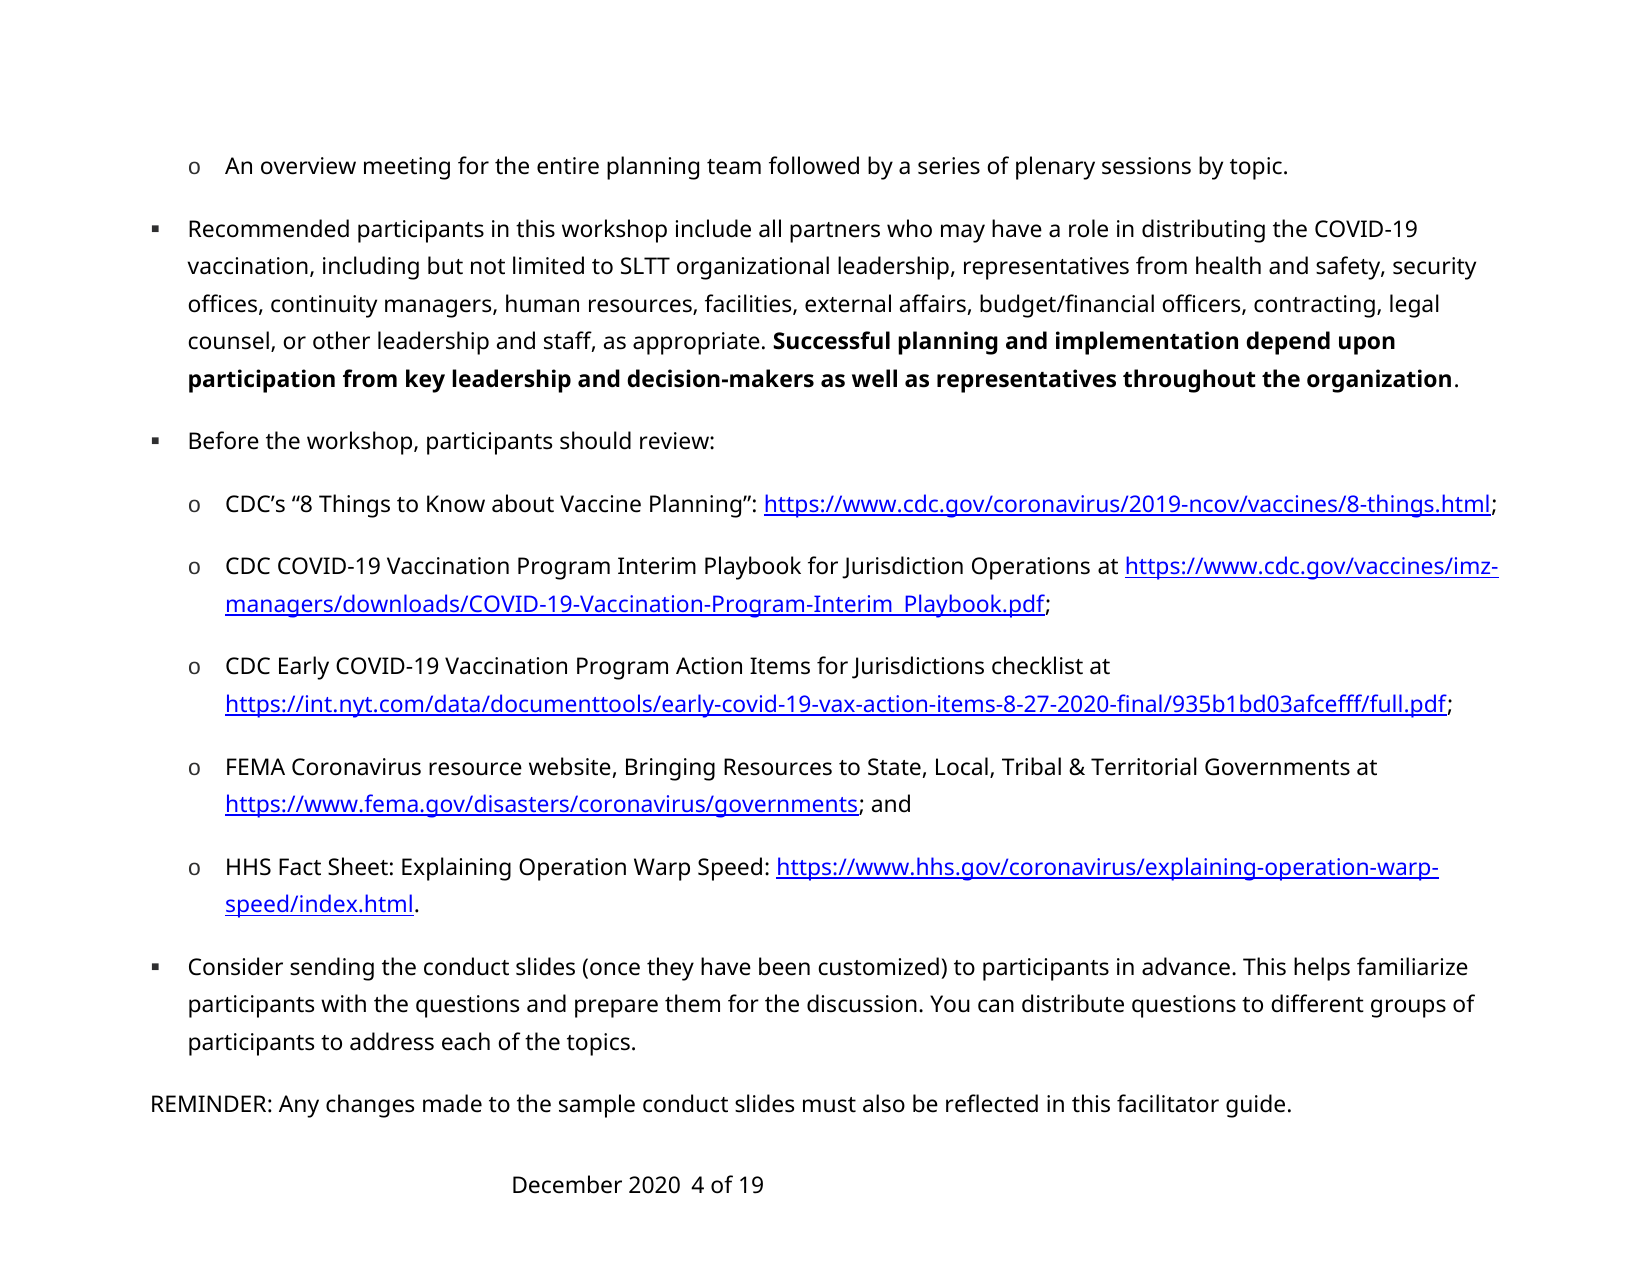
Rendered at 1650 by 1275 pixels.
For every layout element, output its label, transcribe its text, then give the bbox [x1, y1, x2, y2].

text FEMA Coronavirus resource website, Bringing Resources to State, Local, Tribal & Territorial Governments at https://www.fema.gov/disasters/coronavirus/governments; and [187, 750, 1500, 819]
text CDC’s “8 Things to Know about Vaccine Planning”: https://www.cdc.gov/coronavirus/2019-ncov/vaccines/8-things.html; [187, 488, 1500, 519]
text Recommended participants in this workshop include all partners who may have a role in distributing the COVID-19 vaccination, including but not limited to SLTT organizational leadership, representatives from health and safety, security offices, continuity managers, human resources, facilities, external affairs, budget/financial officers, contracting, legal counsel, or other leadership and staff, as appropriate. Successful planning and implementation depend upon participation from key leadership and decision-makers as well as representatives throughout the organization. [150, 213, 1500, 394]
text An overview meeting for the entire planning team followed by a series of plenary sessions by topic. [187, 150, 1500, 181]
text REMINDER: Any changes made to the sample conduct slides must also be reflected in this facilitator guide. [150, 1088, 1500, 1119]
text CDC COVID-19 Vaccination Program Interim Playbook for Jurisdiction Operations at https://www.cdc.gov/vaccines/imz-managers/downloads/COVID-19-Vaccination-Program-Interim_Playbook.pdf; [187, 550, 1500, 619]
text HHS Fact Sheet: Explaining Operation Warp Speed: https://www.hhs.gov/coronavirus/explaining-operation-warp-speed/index.html. [187, 851, 1500, 919]
text CDC Early COVID-19 Vaccination Program Action Items for Jurisdictions checklist at https://int.nyt.com/data/documenttools/early-covid-19-vax-action-items-8-27-2020-final/935b1bd03afcefff/full.pdf; [187, 650, 1500, 719]
text Before the workshop, participants should review: [150, 425, 1500, 456]
text Consider sending the conduct slides (once they have been customized) to participants in advance. This helps familiarize participants with the questions and prepare them for the discussion. You can distribute questions to different groups of participants to address each of the topics. [150, 951, 1500, 1057]
